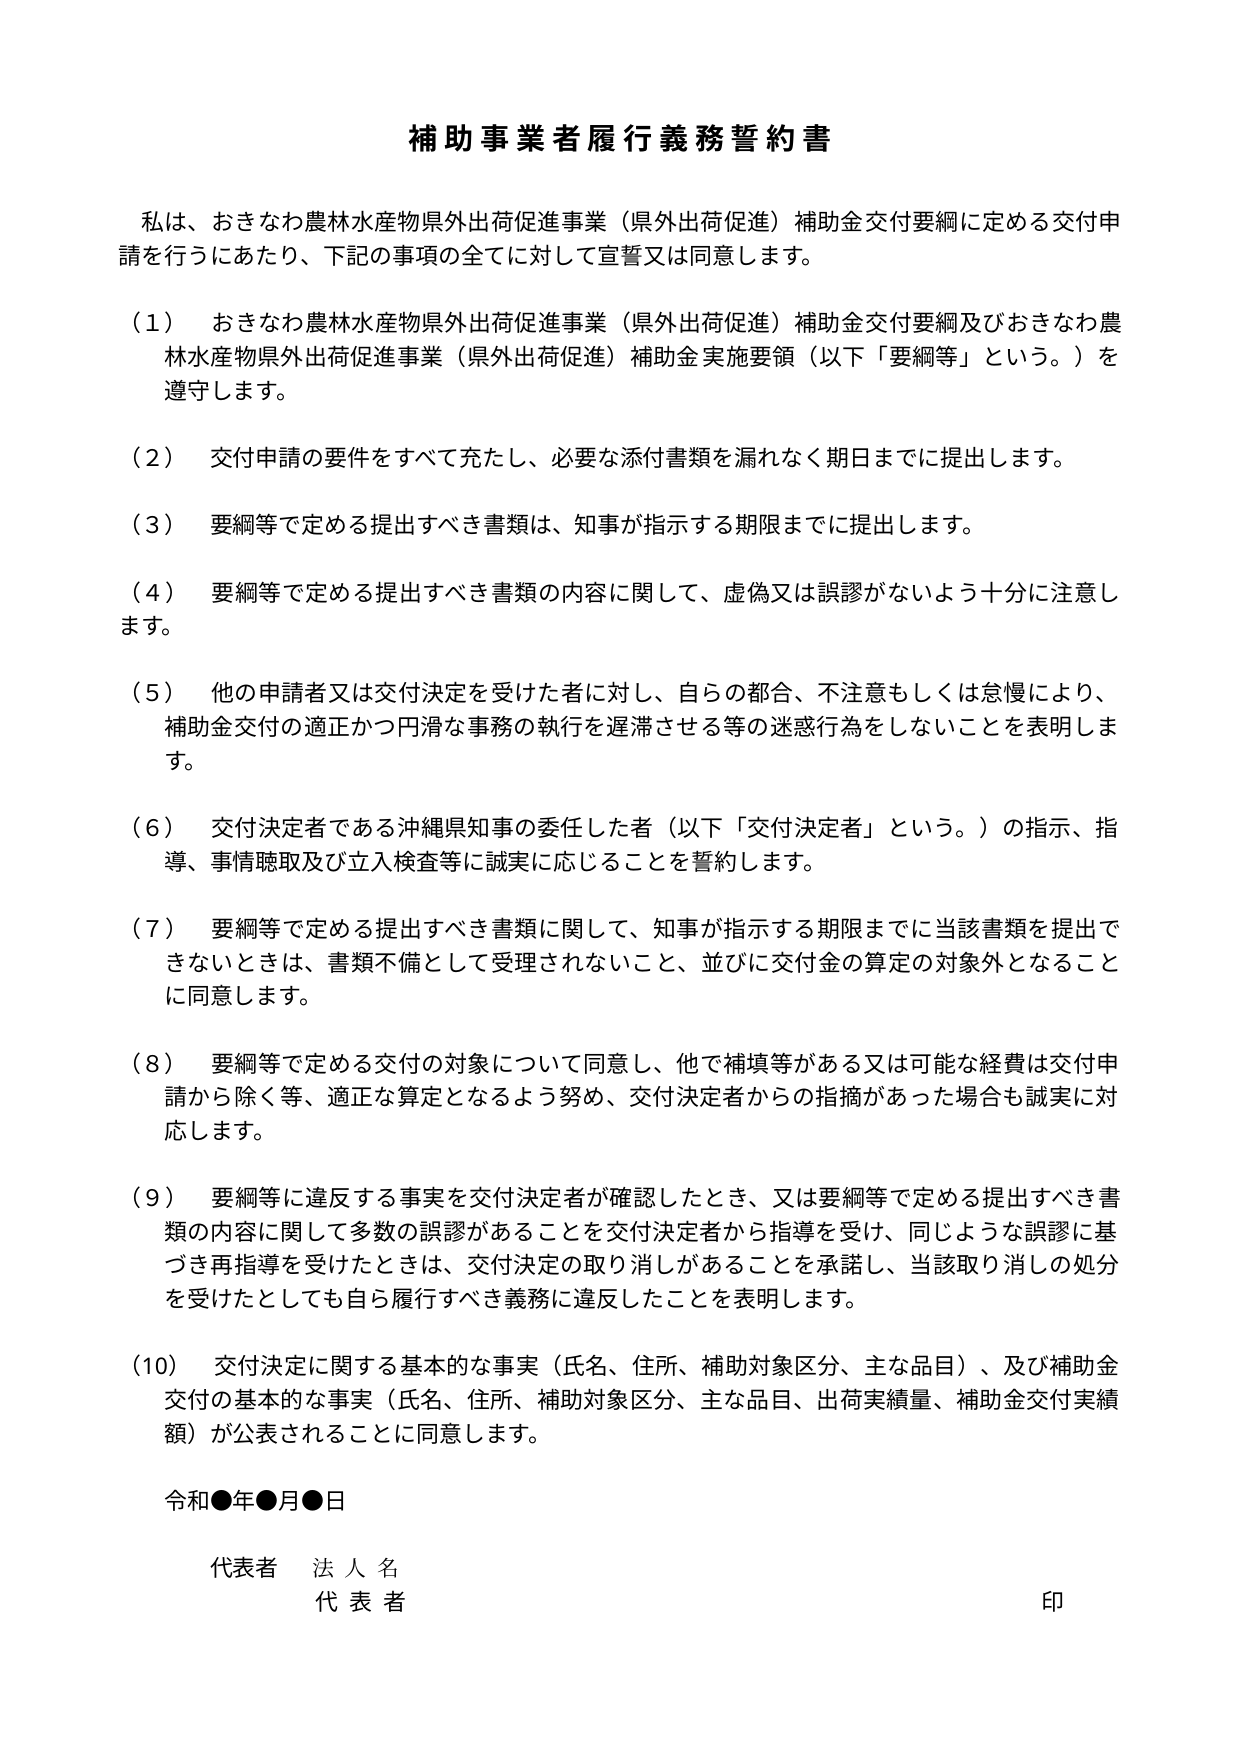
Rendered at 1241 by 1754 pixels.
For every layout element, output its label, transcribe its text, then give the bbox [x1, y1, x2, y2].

text 私は、おきなわ農林水産物県外出荷促進事業（県外出荷促進）補助金交付要綱に定める交付申請を行うにあたり、下記の事項の全てに対して宣誓又は同意します。 [118, 204, 1122, 271]
text （６） 交付決定者である沖縄県知事の委任した者（以下「交付決定者」という。）の指示、指導、事情聴取及び立入検査等に誠実に応じることを誓約します。 [118, 810, 1122, 877]
text （10） 交付決定に関する基本的な事実（氏名、住所、補助対象区分、主な品目）、及び補助金交付の基本的な事実（氏名、住所、補助対象区分、主な品目、出荷実績量、補助金交付実績額）が公表されることに同意します。 [118, 1348, 1122, 1449]
text （４） 要綱等で定める提出すべき書類の内容に関して、虚偽又は誤謬がないよう十分に注意します。 [118, 574, 1122, 641]
text 補 助 事 業 者 履 行 義 務 誓 約 書 [118, 103, 1122, 170]
text 代表者 印 [315, 1583, 1122, 1617]
text 令和●年●月●日 [118, 1483, 1122, 1516]
text （７） 要綱等で定める提出すべき書類に関して、知事が指示する期限までに当該書類を提出できないときは、書類不備として受理されないこと、並びに交付金の算定の対象外となることに同意します。 [118, 911, 1122, 1012]
text （８） 要綱等で定める交付の対象について同意し、他で補填等がある又は可能な経費は交付申請から除く等、適正な算定となるよう努め、交付決定者からの指摘があった場合も誠実に対応します。 [118, 1045, 1122, 1146]
text （９） 要綱等に違反する事実を交付決定者が確認したとき、又は要綱等で定める提出すべき書類の内容に関して多数の誤謬があることを交付決定者から指導を受け、同じような誤謬に基づき再指導を受けたときは、交付決定の取り消しがあることを承諾し、当該取り消しの処分を受けたとしても自ら履行すべき義務に違反したことを表明します。 [118, 1180, 1122, 1314]
text （１） おきなわ農林水産物県外出荷促進事業（県外出荷促進）補助金交付要綱及びおきなわ農林水産物県外出荷促進事業（県外出荷促進）補助金実施要領（以下「要綱等」という。）を遵守します。 [118, 305, 1122, 406]
text （２） 交付申請の要件をすべて充たし、必要な添付書類を漏れなく期日までに提出します。 [118, 439, 1122, 473]
text （３） 要綱等で定める提出すべき書類は、知事が指示する期限までに提出します。 [118, 507, 1122, 541]
text 代表者 法人名 [118, 1550, 1122, 1583]
text （５） 他の申請者又は交付決定を受けた者に対し、自らの都合、不注意もしくは怠慢により、補助金交付の適正かつ円滑な事務の執行を遅滞させる等の迷惑行為をしないことを表明します。 [118, 675, 1122, 776]
